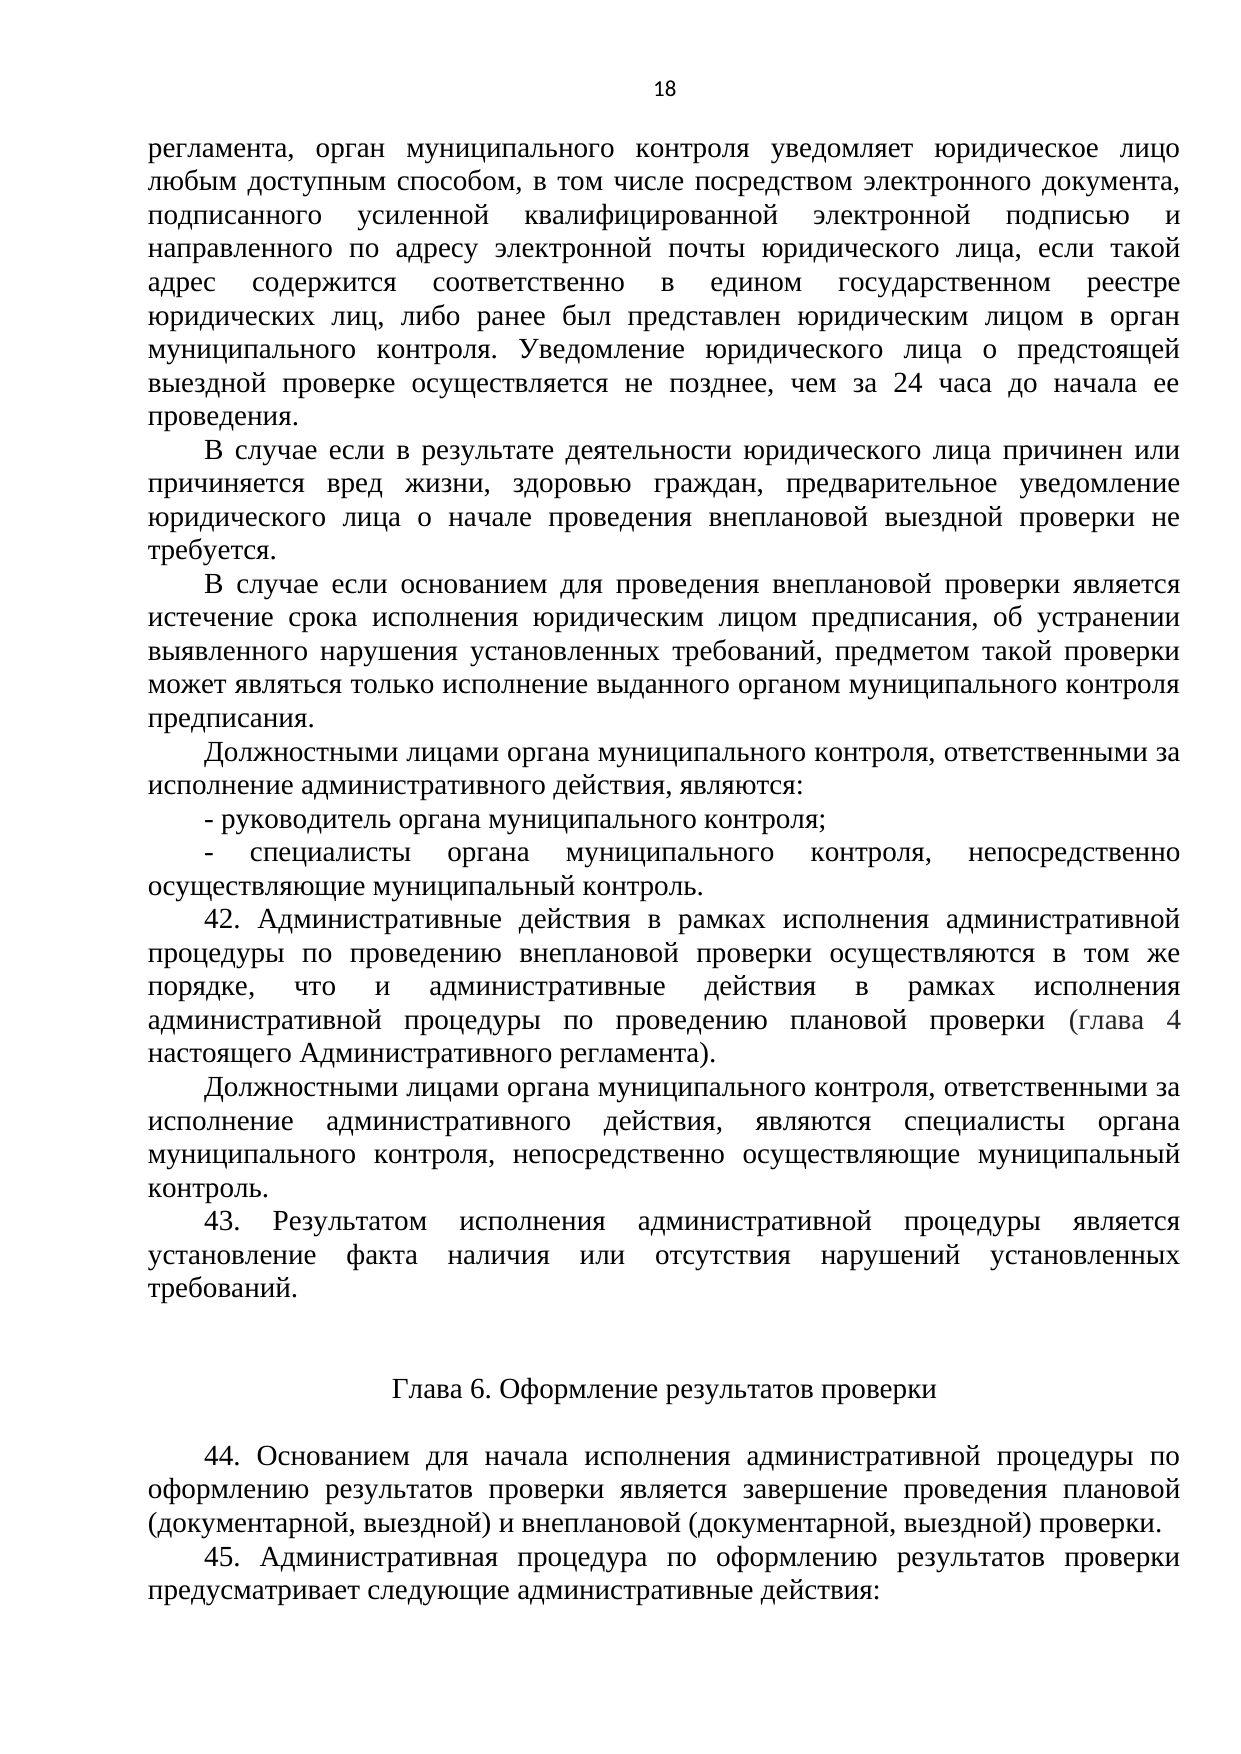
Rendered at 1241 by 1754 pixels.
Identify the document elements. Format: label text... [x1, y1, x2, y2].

text Глава 6. Оформление результатов проверки [148, 1371, 1181, 1404]
text 43. Результатом исполнения административной процедуры является установление факта наличия или отсутствия нарушений установленных требований. [148, 1203, 1181, 1304]
text 42. Административные действия в рамках исполнения административной процедуры по проведению внеплановой проверки осуществляются в том же порядке, что и административные действия в рамках исполнения административной процедуры по проведению плановой проверки (глава 4 настоящего Административного регламента). [148, 901, 1181, 1069]
text В случае если основанием для проведения внеплановой проверки является истечение срока исполнения юридическим лицом предписания, об устранении выявленного нарушения установленных требований, предметом такой проверки может являться только исполнение выданного органом муниципального контроля предписания. [148, 566, 1181, 734]
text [148, 130, 1181, 432]
text 45. Административная процедура по оформлению результатов проверки предусматривает следующие административные действия: [148, 1539, 1181, 1606]
text 44. Основанием для начала исполнения административной процедуры по оформлению результатов проверки является завершение проведения плановой (документарной, выездной) и внеплановой (документарной, выездной) проверки. [148, 1438, 1181, 1539]
text Должностными лицами органа муниципального контроля, ответственными за исполнение административного действия, являются специалисты органа муниципального контроля, непосредственно осуществляющие муниципальный контроль. [148, 1069, 1181, 1203]
text Должностными лицами органа муниципального контроля, ответственными за исполнение административного действия, являются: [148, 734, 1181, 801]
text В случае если в результате деятельности юридического лица причинен или причиняется вред жизни, здоровью граждан, предварительное уведомление юридического лица о начале проведения внеплановой выездной проверки не требуется. [148, 432, 1181, 566]
text - руководитель органа муниципального контроля; [148, 801, 1181, 834]
text - специалисты органа муниципального контроля, непосредственно осуществляющие муниципальный контроль. [148, 834, 1181, 901]
